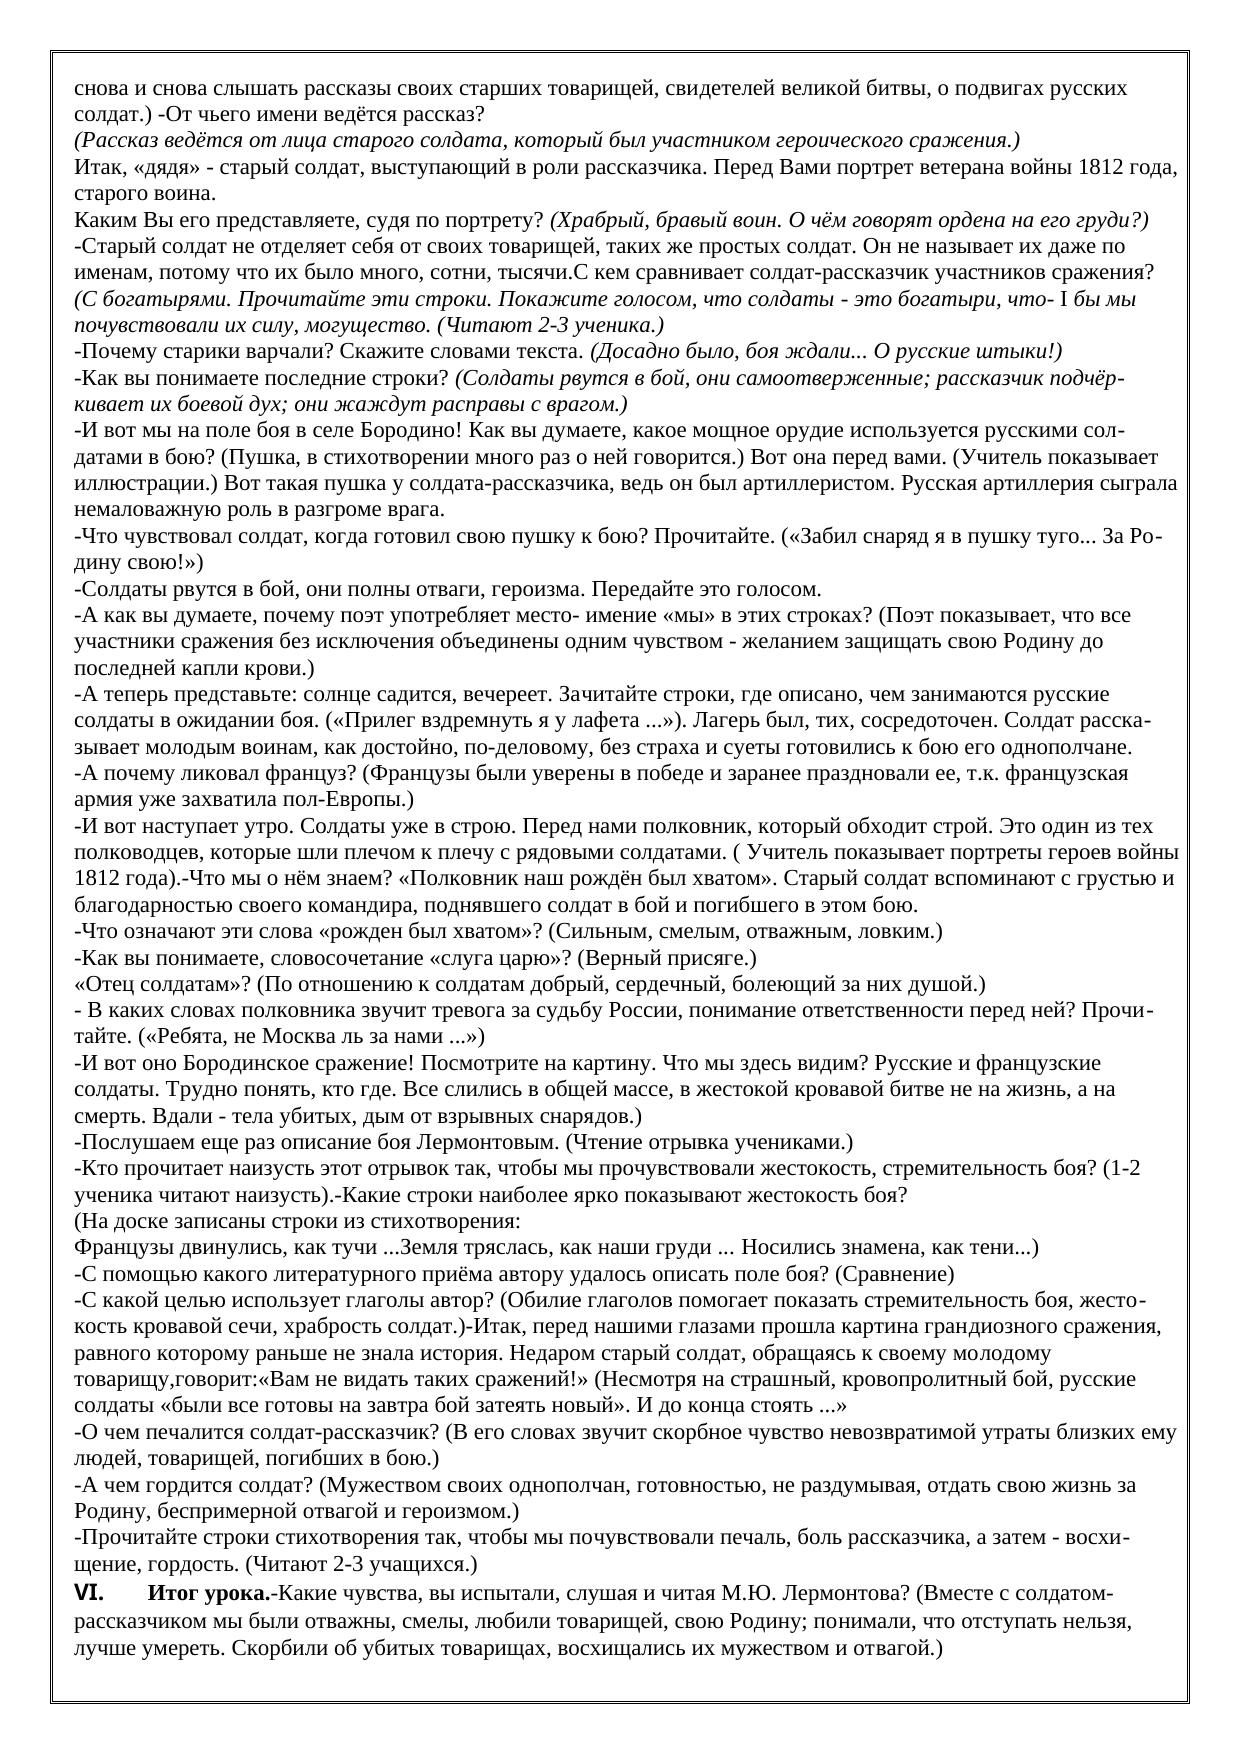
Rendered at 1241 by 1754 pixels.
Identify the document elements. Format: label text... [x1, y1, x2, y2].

text -Послушаем еще раз описание боя Лермонтовым. (Чтение отрывка учениками.) [74, 1128, 1181, 1154]
text -О чем печалится солдат-рассказчик? (В его словах звучит скорбное чувство невозвратимой утраты близких ему людей, товарищей, погибших в бою.) [74, 1418, 1181, 1471]
text «Отец солдатам»? (По отношению к солдатам добрый, сердечный, болеющий за них душой.) [74, 970, 1181, 996]
text -А теперь представьте: солнце садится, вечереет. Зачитайте строки, где описано, чем занимаются русские солдаты в ожидании боя. («Прилег вздремнуть я у лафета ...»). Лагерь был, тих, сосредоточен. Солдат рассказывает молодым воинам, как достойно, по-деловому, без страха и суеты готовились к бою его однополчане. [74, 680, 1181, 759]
text - В каких словах полковника звучит тревога за судьбу России, понимание ответственности перед ней? Прочитайте. («Ребята, не Москва ль за нами ...») [74, 996, 1181, 1049]
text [74, 74, 1181, 127]
list Итог урока.-Какие чувства, вы испытали, слушая и читая М.Ю. Лермонтова? (Вместе с солдатом-рассказчиком мы были отважны, смелы, любили товарищей, свою Родину; понимали, что отступать нельзя, лучше умереть. Скорбили об убитых товарищах, восхищались их мужеством и отвагой.) [74, 1576, 1181, 1660]
text (Рассказ ведётся от лица старого солдата, который был участником героического сражения.) [74, 127, 1181, 153]
text -А чем гордится солдат? (Мужеством своих однополчан, готовностью, не раздумывая, отдать свою жизнь за Родину, беспримерной отвагой и героизмом.) [74, 1471, 1181, 1523]
text -Солдаты рвутся в бой, они полны отваги, героизма. Передайте это голосом. [74, 574, 1181, 601]
text -Как вы понимаете, словосочетание «слуга царю»? (Верный присяге.) [74, 943, 1181, 970]
text -И вот мы на поле боя в селе Бородино! Как вы думаете, какое мощное орудие используется русскими солдатами в бою? (Пушка, в стихотворении много раз о ней говорится.) Вот она перед вами. (Учитель показывает иллюстрации.) Вот такая пушка у солдата-рассказчика, ведь он был артиллеристом. Русская артиллерия сыграла немаловажную роль в разгроме врага. [74, 416, 1181, 522]
text (На доске записаны строки из стихотворения: [74, 1207, 1181, 1233]
text -С какой целью использует глаголы автор? (Обилие глаголов помогает показать стремительность боя, жестокость кровавой сечи, храбрость солдат.)-Итак, перед нашими глазами прошла картина грандиозного сражения, равного которому раньше не знала история. Недаром старый солдат, обращаясь к своему молодому товарищу,говорит:«Вам не видать таких сражений!» (Несмотря на страшный, кровопролитный бой, русские солдаты «были все готовы на завтра бой затеять новый». И до конца стоять ...» [74, 1286, 1181, 1418]
text -И вот оно Бородинское сражение! Посмотрите на картину. Что мы здесь видим? Русские и французские солдаты. Трудно понять, кто где. Все слились в общей массе, в жестокой кровавой битве не на жизнь, а на смерть. Вдали - тела убитых, дым от взрывных снарядов.) [74, 1049, 1181, 1128]
text -Кто прочитает наизусть этот отрывок так, чтобы мы прочувствовали жестокость, стремительность боя? (1-2 ученика читают наизусть).-Какие строки наиболее ярко показывают жестокость боя? [74, 1154, 1181, 1207]
text -Старый солдат не отделяет себя от своих товарищей, таких же простых солдат. Он не называет их даже по именам, потому что их было много, сотни, тысячи.С кем сравнивает солдат-рассказчик участников сражения? (С богатырями. Прочитайте эти строки. Покажите голосом, что солдаты - это богатыри, что- I бы мы почувствовали их силу, могущество. (Читают 2-3 ученика.) [74, 232, 1181, 337]
text -А почему ликовал француз? (Французы были уверены в победе и заранее праздновали ее, т.к. французская армия уже захватила пол-Европы.) [74, 759, 1181, 812]
text -Почему старики варчали? Скажите словами текста. (Досадно было, боя ждали... О русские штыки!) [74, 337, 1181, 364]
text Каким Вы его представляете, судя по портрету? (Храбрый, бравый воин. О чём говорят ордена на его груди?) [74, 206, 1181, 232]
text -Прочитайте строки стихотворения так, чтобы мы почувствовали печаль, боль рассказчика, а затем - восхищение, гордость. (Читают 2-3 учащихся.) [74, 1523, 1181, 1576]
text -Что чувствовал солдат, когда готовил свою пушку к бою? Прочитайте. («Забил снаряд я в пушку туго... За Родину свою!») [74, 522, 1181, 574]
text -А как вы думаете, почему поэт употребляет место- имение «мы» в этих строках? (Поэт показывает, что все участники сражения без исключения объединены одним чувством - желанием защищать свою Родину до последней капли крови.) [74, 601, 1181, 680]
text Французы двинулись, как тучи ...Земля тряслась, как наши груди ... Носились знамена, как тени...) [74, 1233, 1181, 1260]
text -С помощью какого литературного приёма автору удалось описать поле боя? (Сравнение) [74, 1260, 1181, 1286]
text -И вот наступает утро. Солдаты уже в строю. Перед нами полковник, который обходит строй. Это один из тех полководцев, которые шли плечом к плечу с рядовыми солдатами. ( Учитель показывает портреты героев войны 1812 года).-Что мы о нём знаем? «Полковник наш рождён был хватом». Старый солдат вспоминают с грустью и благодарностью своего командира, поднявшего солдат в бой и погибшего в этом бою. [74, 812, 1181, 917]
text -Что означают эти слова «рожден был хватом»? (Сильным, смелым, отважным, ловким.) [74, 917, 1181, 943]
text -Как вы понимаете последние строки? (Солдаты рвутся в бой, они самоотверженные; рассказчик подчёркивает их боевой дух; они жаждут расправы с врагом.) [74, 364, 1181, 416]
text Итак, «дядя» - старый солдат, выступающий в роли рассказчика. Перед Вами портрет ветерана войны 1812 года, старого воина. [74, 153, 1181, 206]
